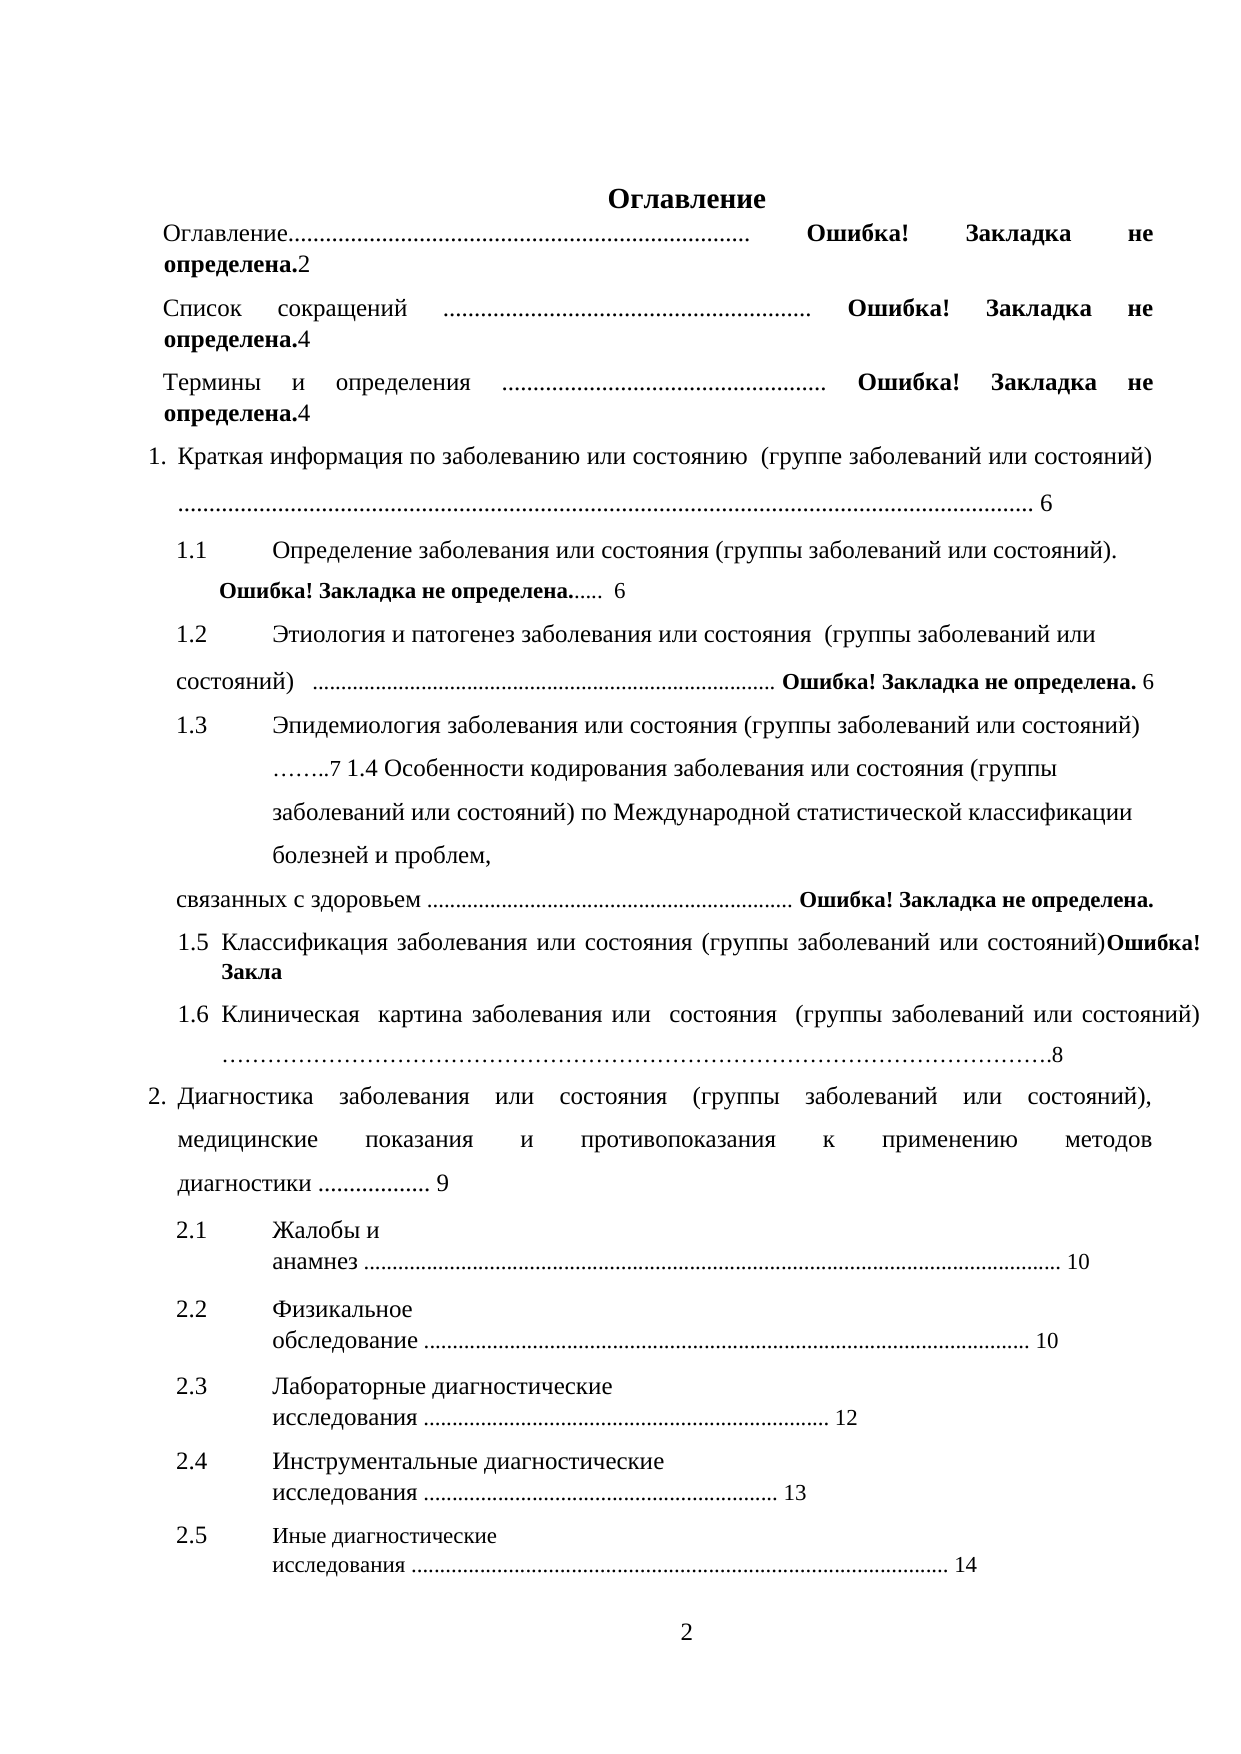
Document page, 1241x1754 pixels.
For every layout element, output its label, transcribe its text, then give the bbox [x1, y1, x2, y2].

list Краткая информация по заболеванию или состоянию (группе заболеваний или состояний) ......................................................................................................................................... 6 [148, 441, 1153, 517]
subtitle Оглавление [149, 181, 1224, 214]
list Этиология и патогенез заболевания или состояния (группы заболеваний или [176, 619, 1174, 648]
text связанных с здоровьем ................................................................ Ошибка! Закладка не определена. [176, 884, 1174, 912]
list Инструментальные диагностические исследования .............................................................. 13 [176, 1446, 1174, 1506]
list Жалобы и анамнез .......................................................................................................................... 10 [176, 1215, 1174, 1275]
list Иные диагностические исследования .............................................................................................. 14 [176, 1520, 1174, 1578]
text Ошибка! Закладка не определена...... 6 [148, 577, 1240, 603]
text Список сокращений ........................................................... Ошибка! Закладка не определена.4 [163, 293, 1153, 352]
list Диагностика заболевания или состояния (группы заболеваний или состояний), медицинские показания и противопоказания к применению методов диагностики .................. 9 [148, 1081, 1153, 1196]
text состояний) ................................................................................. Ошибка! Закладка не определена. 6 [176, 666, 1174, 695]
list Клиническая картина заболевания или состояния (группы заболеваний или состояний) ……………………………………………………………………………………………….8 [177, 999, 1201, 1067]
text Термины и определения .................................................... Ошибка! Закладка не определена.4 [163, 367, 1153, 427]
list Классификация заболевания или состояния (группы заболеваний или состояний)Ошибка! Закла [177, 927, 1201, 984]
list Определение заболевания или состояния (группы заболеваний или состояний). [176, 535, 1174, 564]
list Эпидемиология заболевания или состояния (группы заболеваний или состояний)……..7 1.4 Особенности кодирования заболевания или состояния (группы заболеваний или состояний) по Международной статистической классификации болезней и проблем, [176, 710, 1174, 869]
text Оглавление.......................................................................... Ошибка! Закладка не определена.2 [163, 218, 1153, 278]
list Лабораторные диагностические исследования ....................................................................... 12 [176, 1371, 1174, 1431]
list Физикальное обследование .......................................................................................................... 10 [176, 1294, 1174, 1354]
